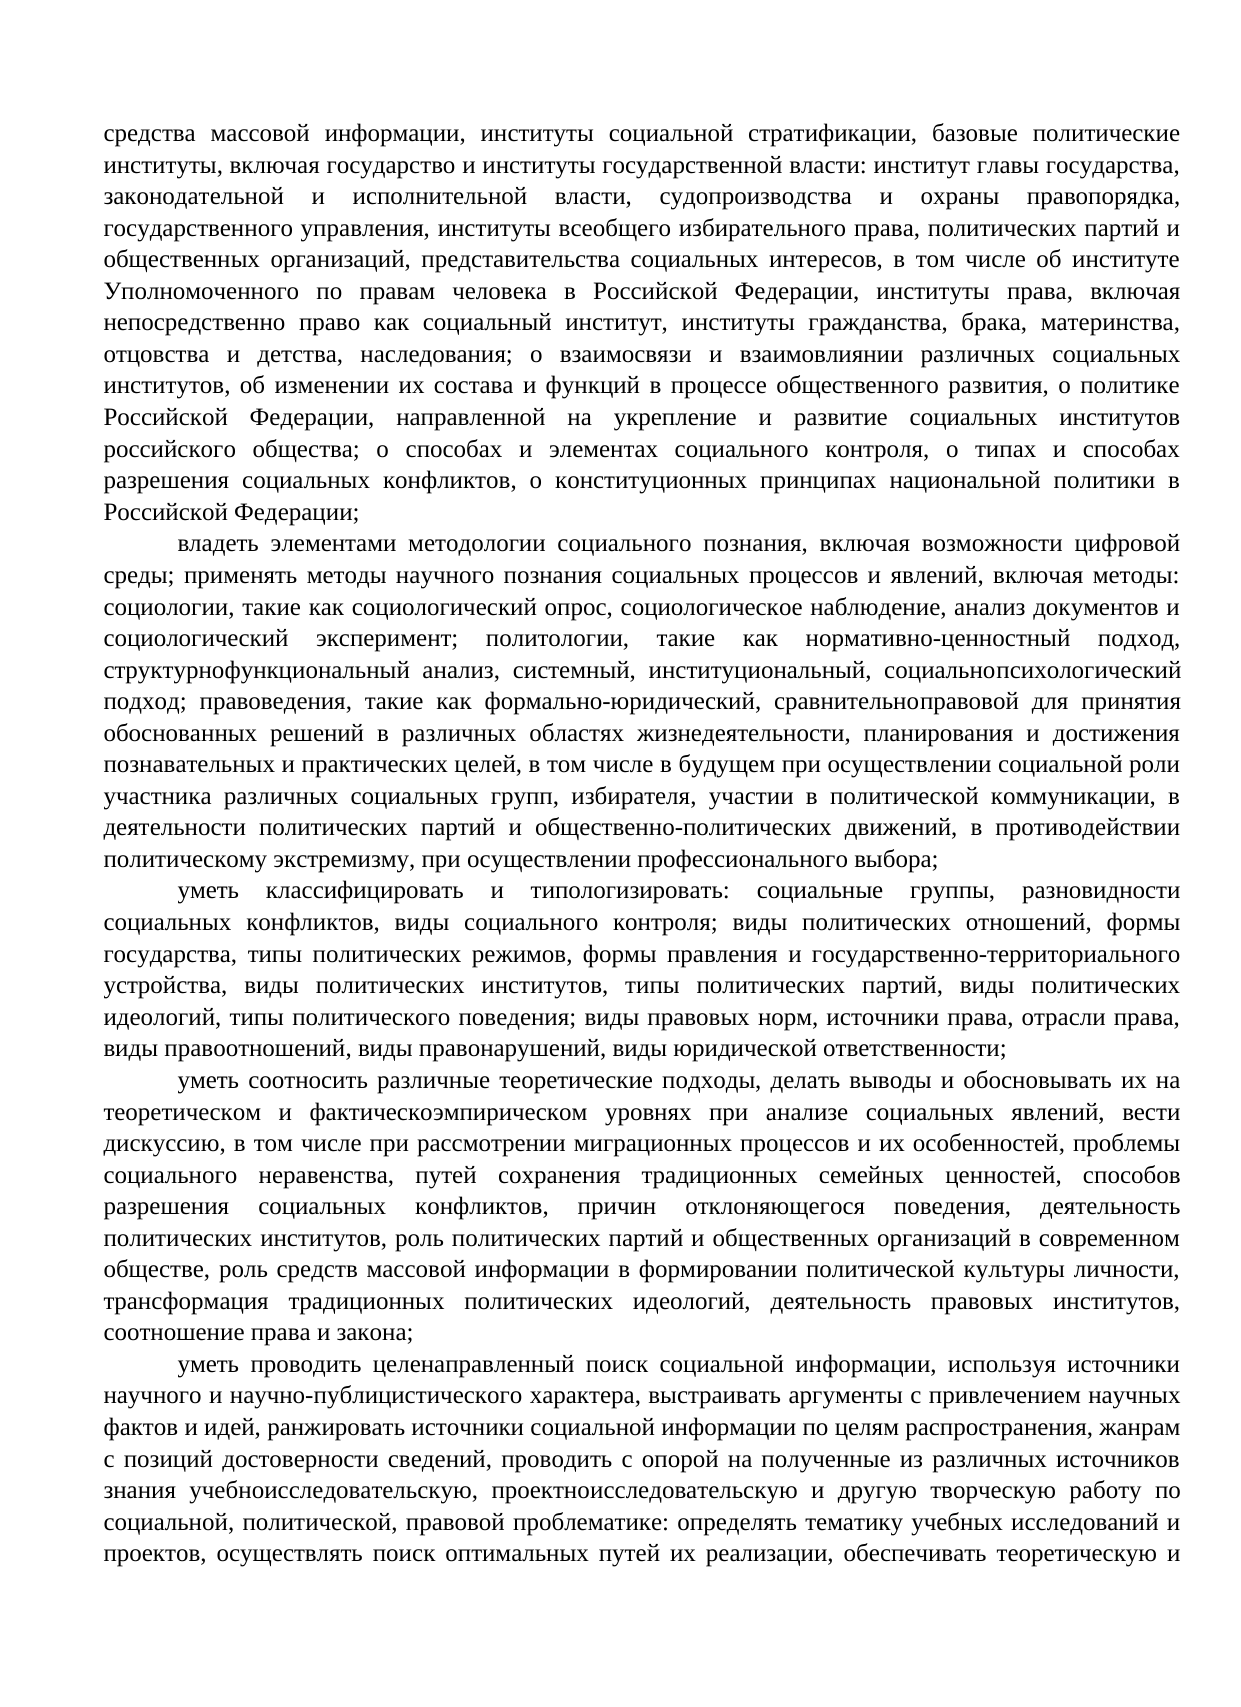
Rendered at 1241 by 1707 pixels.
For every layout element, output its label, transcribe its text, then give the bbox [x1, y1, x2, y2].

text уметь классифицировать и типологизировать: социальные группы, разновидности социальных конфликтов, виды социального контроля; виды политических отношений, формы государства, типы политических режимов, формы правления и государственно-территориального устройства, виды политических институтов, типы политических партий, виды политических идеологий, типы политического поведения; виды правовых норм, источники права, отрасли права, виды правоотношений, виды правонарушений, виды юридической ответственности; [103, 876, 1181, 1062]
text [103, 118, 1181, 526]
text владеть элементами методологии социального познания, включая возможности цифровой среды; применять методы научного познания социальных процессов и явлений, включая методы: социологии, такие как социологический опрос, социологическое наблюдение, анализ документов и социологический эксперимент; политологии, такие как нормативно-ценностный подход, структурно­функциональный анализ, системный, институциональный, социально­психологический подход; правоведения, такие как формально-юридический, сравнительно­правовой для принятия обоснованных решений в различных областях жизнедеятельности, планирования и достижения познавательных и практических целей, в том числе в будущем при осуществлении социальной роли участника различных социальных групп, избирателя, участии в политической коммуникации, в деятельности политических партий и общественно-политических движений, в противодействии политическому экстремизму, при осуществлении профессионального выбора; [103, 528, 1181, 873]
text уметь соотносить различные теоретические подходы, делать выводы и обосновывать их на теоретическом и фактическо­эмпирическом уровнях при анализе социальных явлений, вести дискуссию, в том числе при рассмотрении миграционных процессов и их особенностей, проблемы социального неравенства, путей сохранения традиционных семейных ценностей, способов разрешения социальных конфликтов, причин отклоняющегося поведения, деятельность политических институтов, роль политических партий и общественных организаций в современном обществе, роль средств массовой информации в формировании политической культуры личности, трансформация традиционных политических идеологий, деятельность правовых институтов, соотношение права и закона; [103, 1065, 1181, 1346]
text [103, 1349, 1181, 1567]
